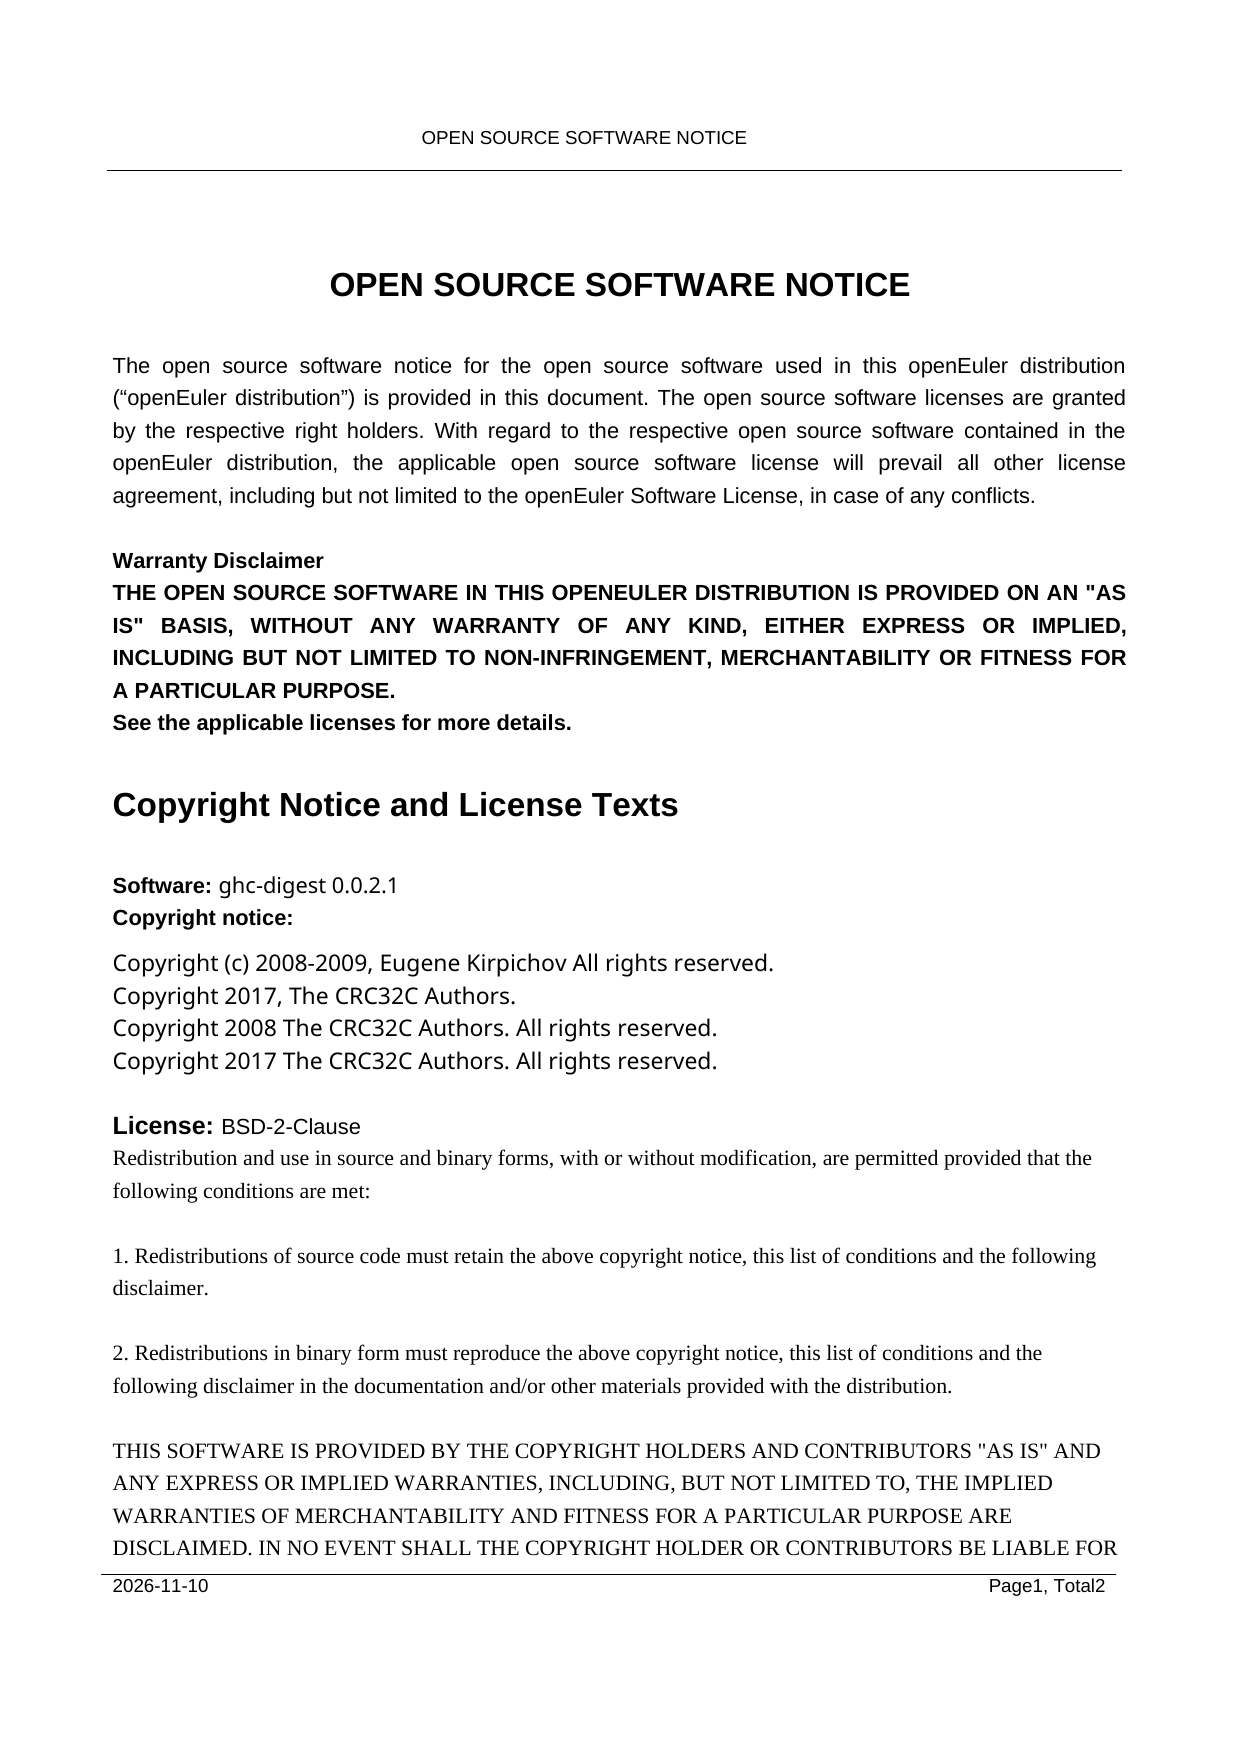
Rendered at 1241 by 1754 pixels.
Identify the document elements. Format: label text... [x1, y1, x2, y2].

text Copyright (c) 2008-2009, Eugene Kirpichov All rights reserved. Copyright 2017, The CRC32C Authors. Copyright 2008 The CRC32C Authors. All rights reserved. Copyright 2017 The CRC32C Authors. All rights reserved. [112, 947, 1128, 1109]
text Copyright notice: [112, 901, 1128, 934]
text License: BSD-2-Clause [112, 1109, 1128, 1142]
text OPEN SOURCE SOFTWARE NOTICE [112, 251, 1128, 316]
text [112, 1142, 1128, 1564]
title Software: ghc-digest 0.0.2.1 [112, 869, 1128, 901]
text Copyright Notice and License Texts [112, 771, 1128, 836]
text The open source software notice for the open source software used in this openEuler distribution (“openEuler distribution”) is provided in this document. The open source software licenses are granted by the respective right holders. With regard to the respective open source software contained in the openEuler distribution, the applicable open source software license will prevail all other license agreement, including but not limited to the openEuler Software License, in case of any conflicts. [112, 349, 1128, 511]
text Warranty Disclaimer [112, 544, 1128, 576]
text THE OPEN SOURCE SOFTWARE IN THIS OPENEULER DISTRIBUTION IS PROVIDED ON AN "AS IS" BASIS, WITHOUT ANY WARRANTY OF ANY KIND, EITHER EXPRESS OR IMPLIED, INCLUDING BUT NOT LIMITED TO NON-INFRINGEMENT, MERCHANTABILITY OR FITNESS FOR A PARTICULAR PURPOSE. See the applicable licenses for more details. [112, 576, 1128, 739]
